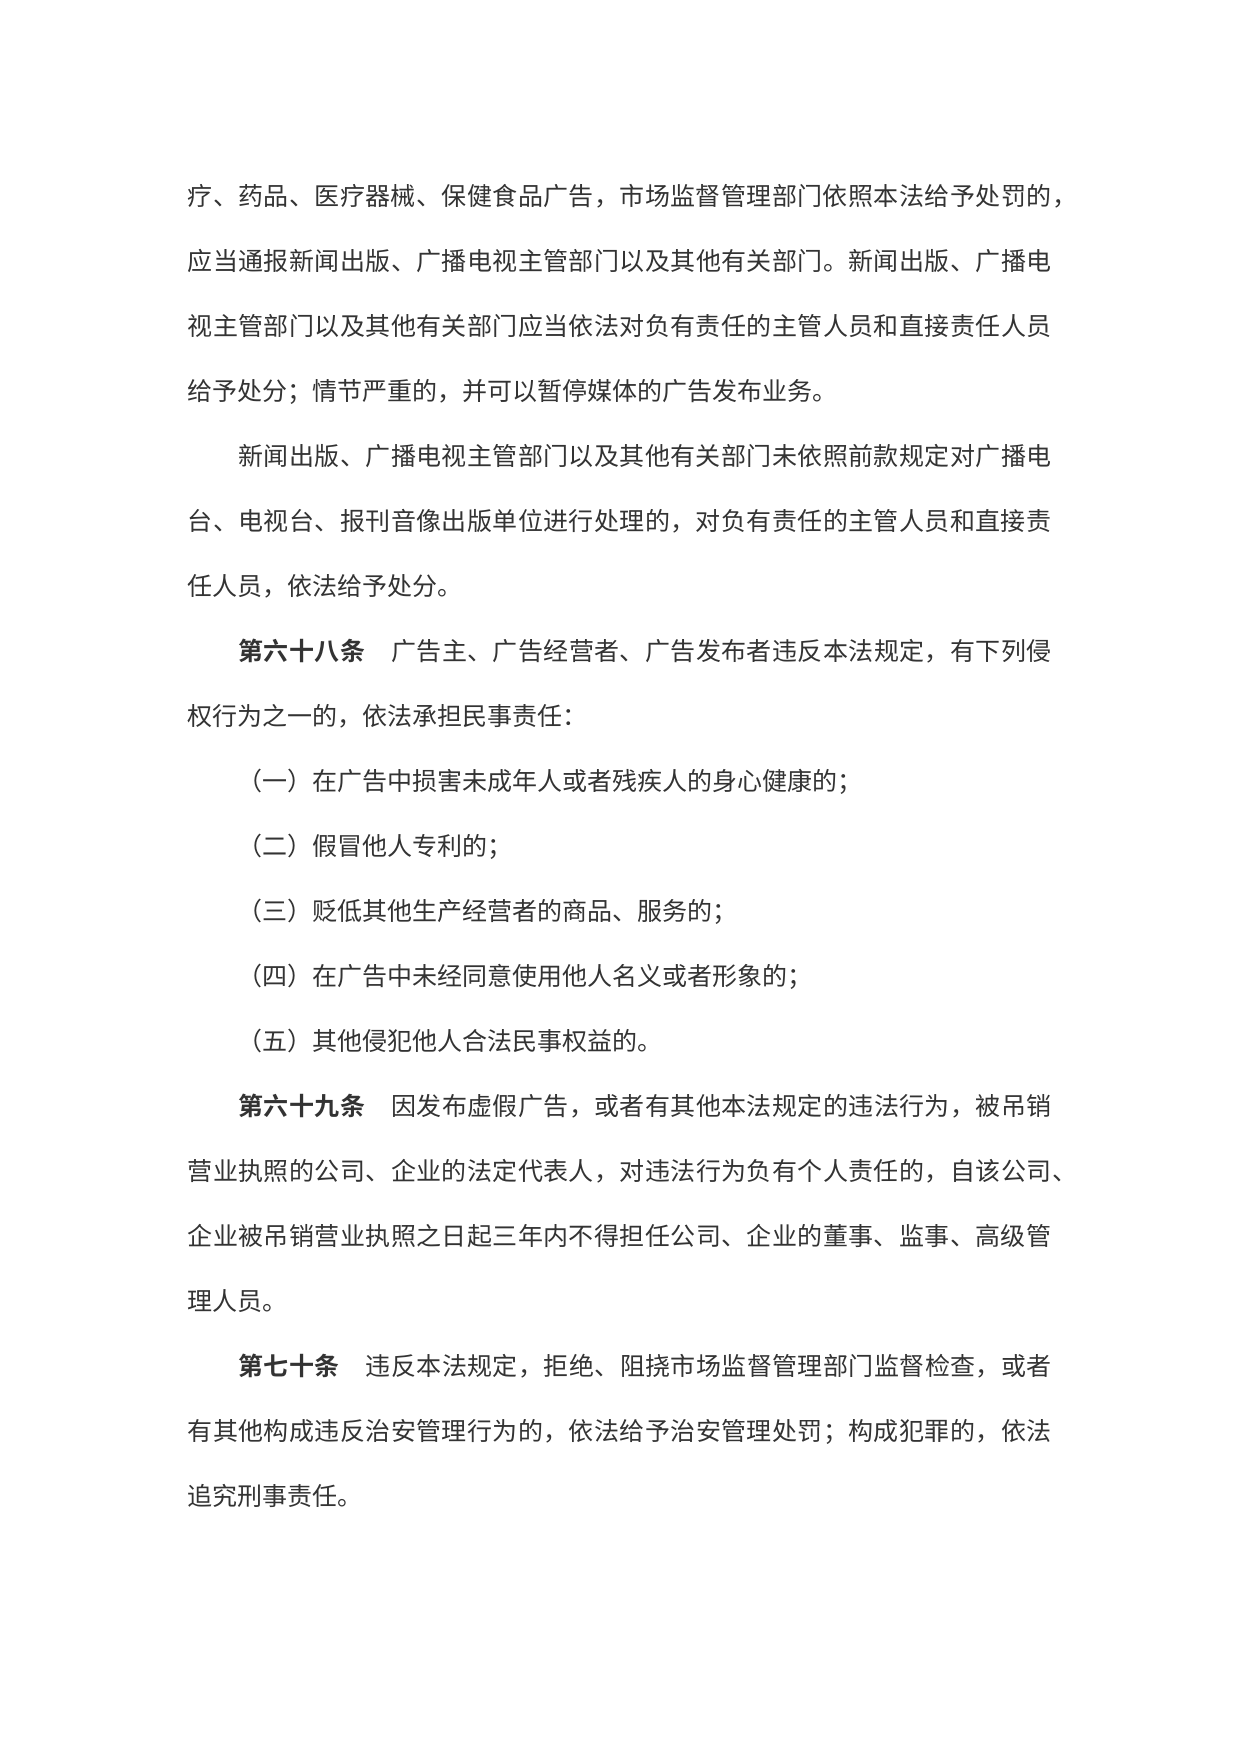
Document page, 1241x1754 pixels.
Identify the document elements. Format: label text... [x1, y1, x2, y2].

text 第六十九条 因发布虚假广告，或者有其他本法规定的违法行为，被吊销营业执照的公司、企业的法定代表人，对违法行为负有个人责任的，自该公司、企业被吊销营业执照之日起三年内不得担任公司、企业的董事、监事、高级管理人员。 [187, 1072, 1053, 1332]
text （一）在广告中损害未成年人或者残疾人的身心健康的； [187, 747, 1053, 812]
text （三）贬低其他生产经营者的商品、服务的； [187, 877, 1053, 942]
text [187, 162, 1053, 422]
text 第六十八条 广告主、广告经营者、广告发布者违反本法规定，有下列侵权行为之一的，依法承担民事责任： [187, 617, 1053, 747]
text （二）假冒他人专利的； [187, 812, 1053, 877]
text （五）其他侵犯他人合法民事权益的。 [187, 1007, 1053, 1072]
text （四）在广告中未经同意使用他人名义或者形象的； [187, 942, 1053, 1007]
text 新闻出版、广播电视主管部门以及其他有关部门未依照前款规定对广播电台、电视台、报刊音像出版单位进行处理的，对负有责任的主管人员和直接责任人员，依法给予处分。 [187, 422, 1053, 617]
text 第七十条 违反本法规定，拒绝、阻挠市场监督管理部门监督检查，或者有其他构成违反治安管理行为的，依法给予治安管理处罚；构成犯罪的，依法追究刑事责任。 [187, 1332, 1053, 1527]
